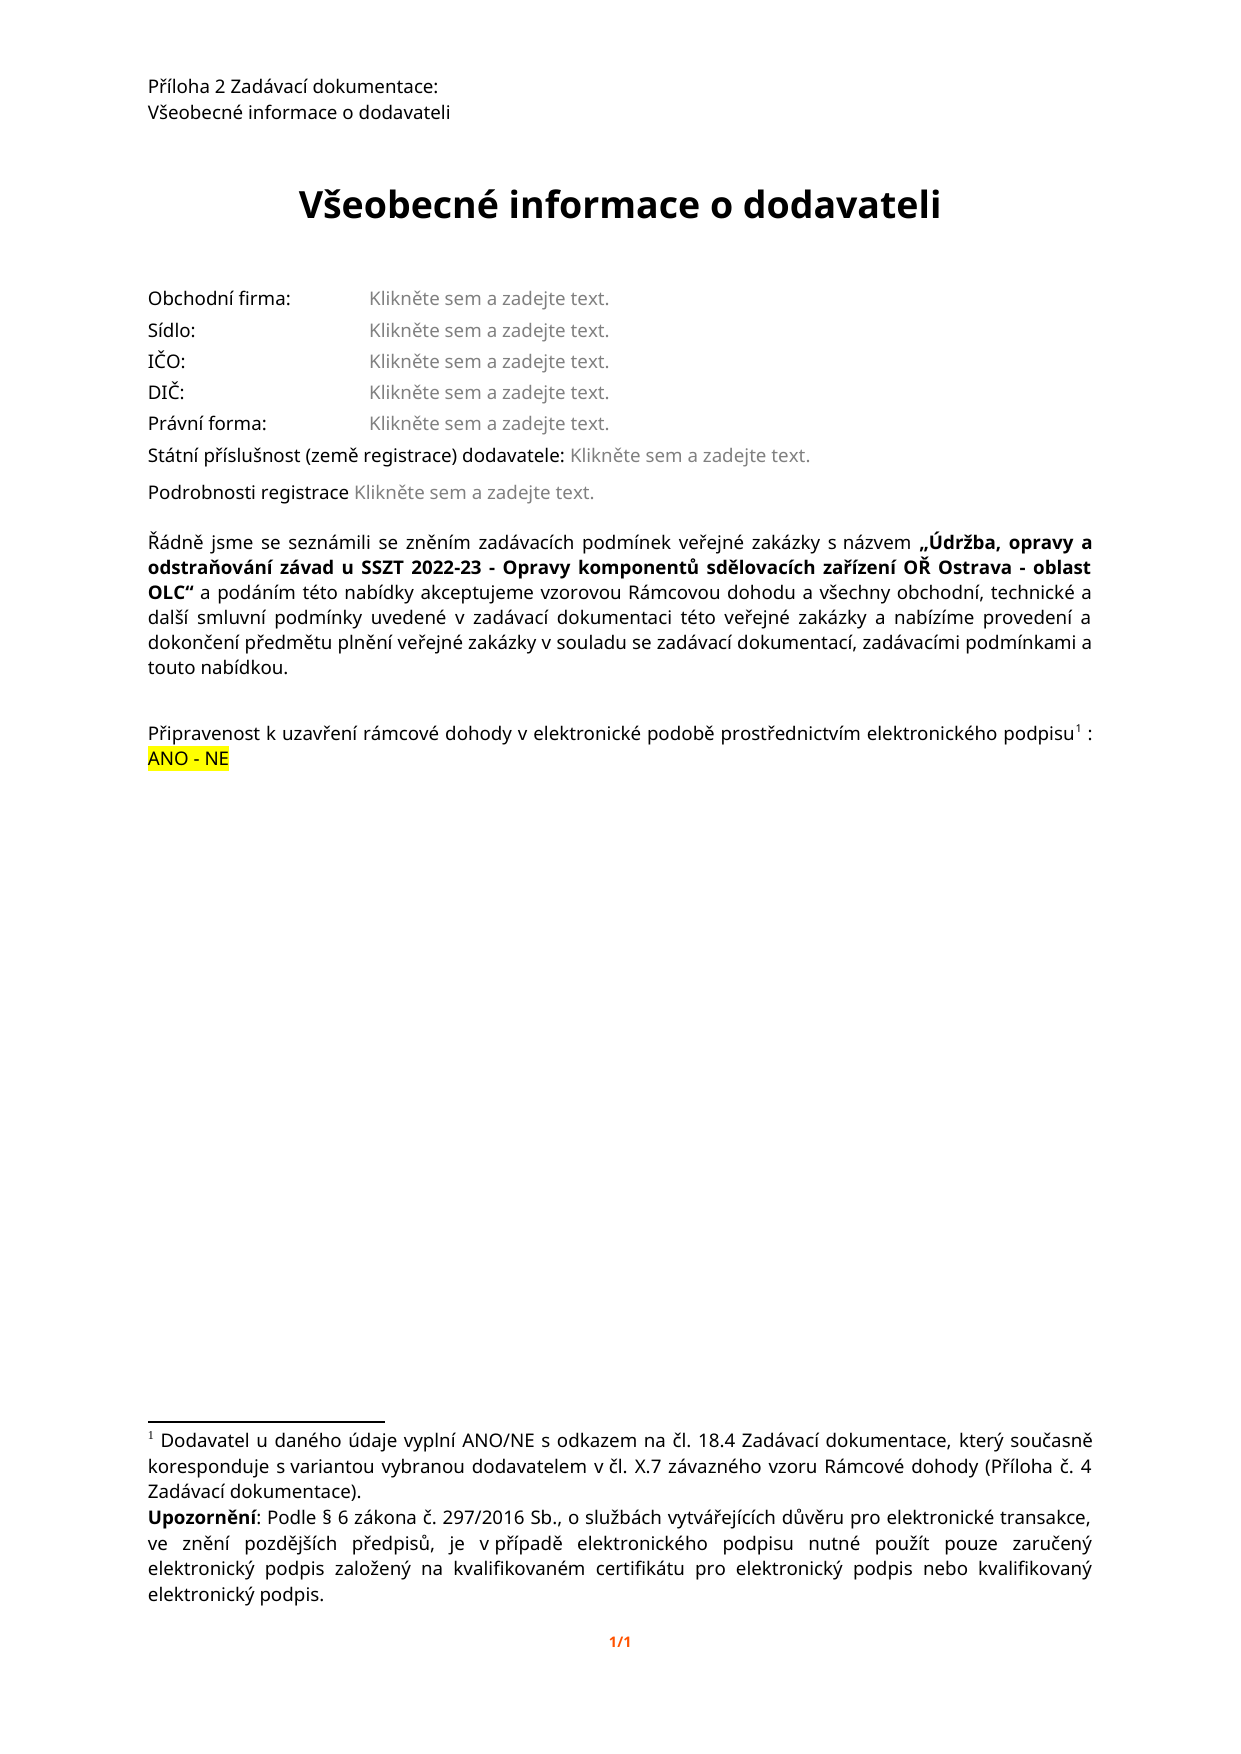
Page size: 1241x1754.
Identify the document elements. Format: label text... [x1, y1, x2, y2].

text Připravenost k uzavření rámcové dohody v elektronické podobě prostřednictvím elektronického podpisu1 : [148, 721, 1093, 771]
text Podrobnosti registrace [148, 479, 1093, 504]
text Sídlo: [148, 317, 1093, 342]
title Všeobecné informace o dodavateli [148, 178, 1093, 229]
text DIČ: [148, 379, 1093, 404]
text Právní forma: [148, 411, 1093, 436]
text Obchodní firma: [148, 286, 1093, 311]
text IČO: [148, 348, 1093, 373]
text Státní příslušnost (země registrace) dodavatele: [148, 442, 1093, 467]
text Řádně jsme se seznámili se zněním zadávacích podmínek veřejné zakázky s názvem „Údržba, opravy a odstraňování závad u SSZT 2022-23 - Opravy komponentů sdělovacích zařízení OŘ Ostrava - oblast OLC“ a podáním této nabídky akceptujeme vzorovou Rámcovou dohodu a všechny obchodní, technické a další smluvní podmínky uvedené v zadávací dokumentaci této veřejné zakázky a nabízíme provedení a dokončení předmětu plnění veřejné zakázky v souladu se zadávací dokumentací, zadávacími podmínkami a touto nabídkou. [148, 529, 1093, 679]
